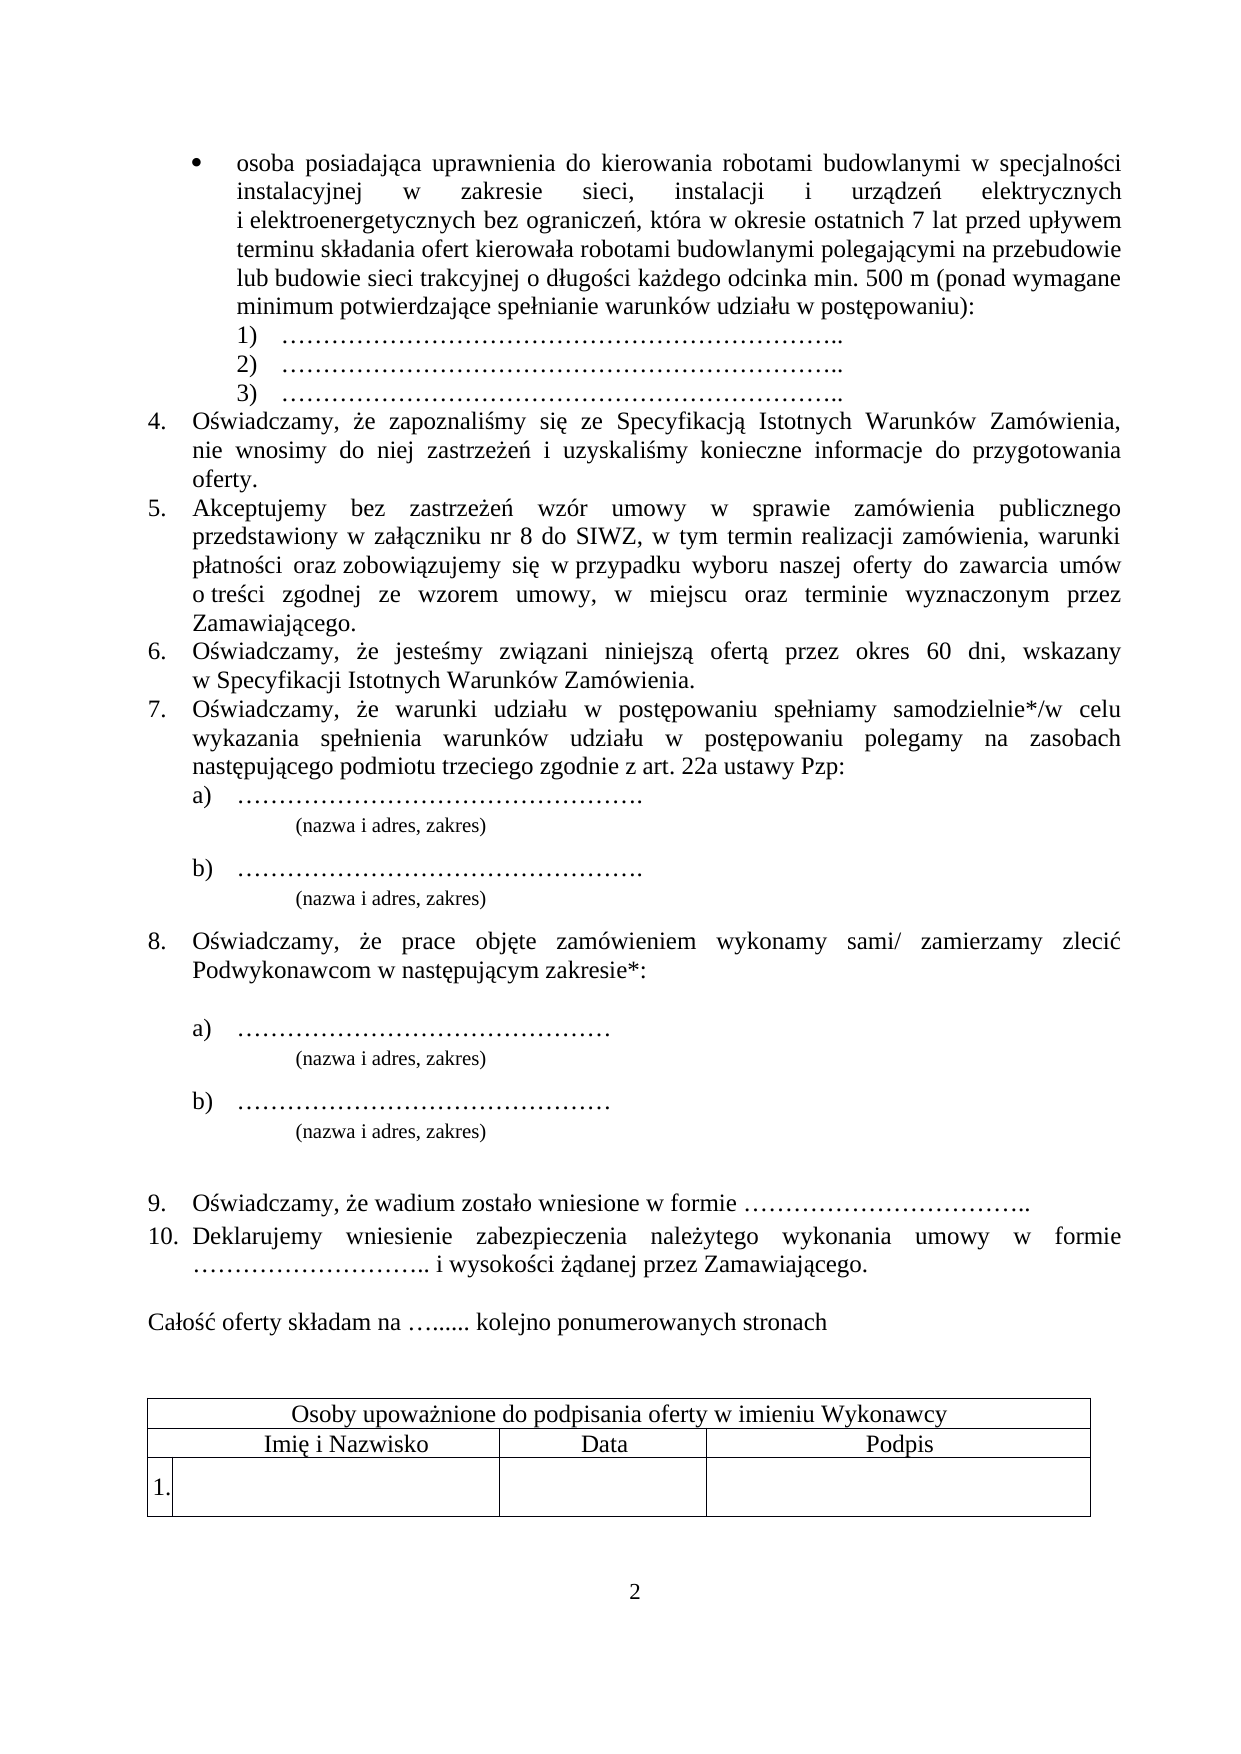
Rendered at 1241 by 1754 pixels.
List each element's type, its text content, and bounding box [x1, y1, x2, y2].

list osoba posiadająca uprawnienia do kierowania robotami budowlanymi w specjalności instalacyjnej w zakresie sieci, instalacji i urządzeń elektrycznych i elektroenergetycznych bez ograniczeń, która w okresie ostatnich 7 lat przed upływem terminu składania ofert kierowała robotami budowlanymi polegającymi na przebudowie lub budowie sieci trakcyjnej o długości każdego odcinka min. 500 m (ponad wymagane minimum potwierdzające spełnianie warunków udziału w postępowaniu): [192, 148, 1122, 320]
list Oświadczamy, że warunki udziału w postępowaniu spełniamy samodzielnie*/w celu wykazania spełnienia warunków udziału w postępowaniu polegamy na zasobach następującego podmiotu trzeciego zgodnie z art. 22a ustawy Pzp: [148, 694, 1122, 780]
table_cell Podpis [707, 1429, 1090, 1457]
list …………………………………………. [192, 780, 1122, 809]
table_cell 1. [148, 1458, 172, 1516]
list Akceptujemy bez zastrzeżeń wzór umowy w sprawie zamówienia publicznego przedstawiony w załączniku nr 8 do SIWZ, w tym termin realizacji zamówienia, warunki płatności oraz zobowiązujemy się w przypadku wyboru naszej oferty do zawarcia umów o treści zgodnej ze wzorem umowy, w miejscu oraz terminie wyznaczonym przez Zamawiającego. [148, 493, 1122, 636]
table_cell [500, 1458, 706, 1516]
text (nazwa i adres, zakres) [236, 1046, 1122, 1070]
table_header Osoby upoważnione do podpisania oferty w imieniu Wykonawcy [148, 1399, 1090, 1428]
list …………………………………………. [192, 853, 1122, 882]
list Oświadczamy, że jesteśmy związani niniejszą ofertą przez okres 60 dni, wskazany w Specyfikacji Istotnych Warunków Zamówienia. [148, 636, 1122, 694]
list Oświadczamy, że prace objęte zamówieniem wykonamy sami/ zamierzamy zlecić Podwykonawcom w następującym zakresie*: [148, 926, 1122, 984]
list ……………………………………… [192, 1013, 1122, 1041]
text (nazwa i adres, zakres) [236, 1119, 1122, 1143]
list ……………………………………… [192, 1086, 1122, 1114]
list Oświadczamy, że zapoznaliśmy się ze Specyfikacją Istotnych Warunków Zamówienia, nie wnosimy do niej zastrzeżeń i uzyskaliśmy konieczne informacje do przygotowania oferty. [148, 406, 1122, 493]
list Oświadczamy, że wadium zostało wniesione w formie …………………………….. [148, 1188, 1122, 1216]
list Deklarujemy wniesienie zabezpieczenia należytego wykonania umowy w formie ……………………….. i wysokości żądanej przez Zamawiającego. [148, 1221, 1122, 1278]
text Całość oferty składam na …...... kolejno ponumerowanych stronach [148, 1307, 1122, 1336]
list ………………………………………………………….. [236, 349, 1122, 378]
table_cell [173, 1458, 499, 1516]
list ………………………………………………………….. [236, 320, 1122, 349]
table_cell Imię i Nazwisko [148, 1429, 499, 1457]
table_cell Data [500, 1429, 706, 1457]
table_cell [707, 1458, 1090, 1516]
text (nazwa i adres, zakres) [223, 886, 1122, 910]
list ………………………………………………………….. [236, 378, 1122, 406]
text (nazwa i adres, zakres) [295, 813, 1122, 837]
